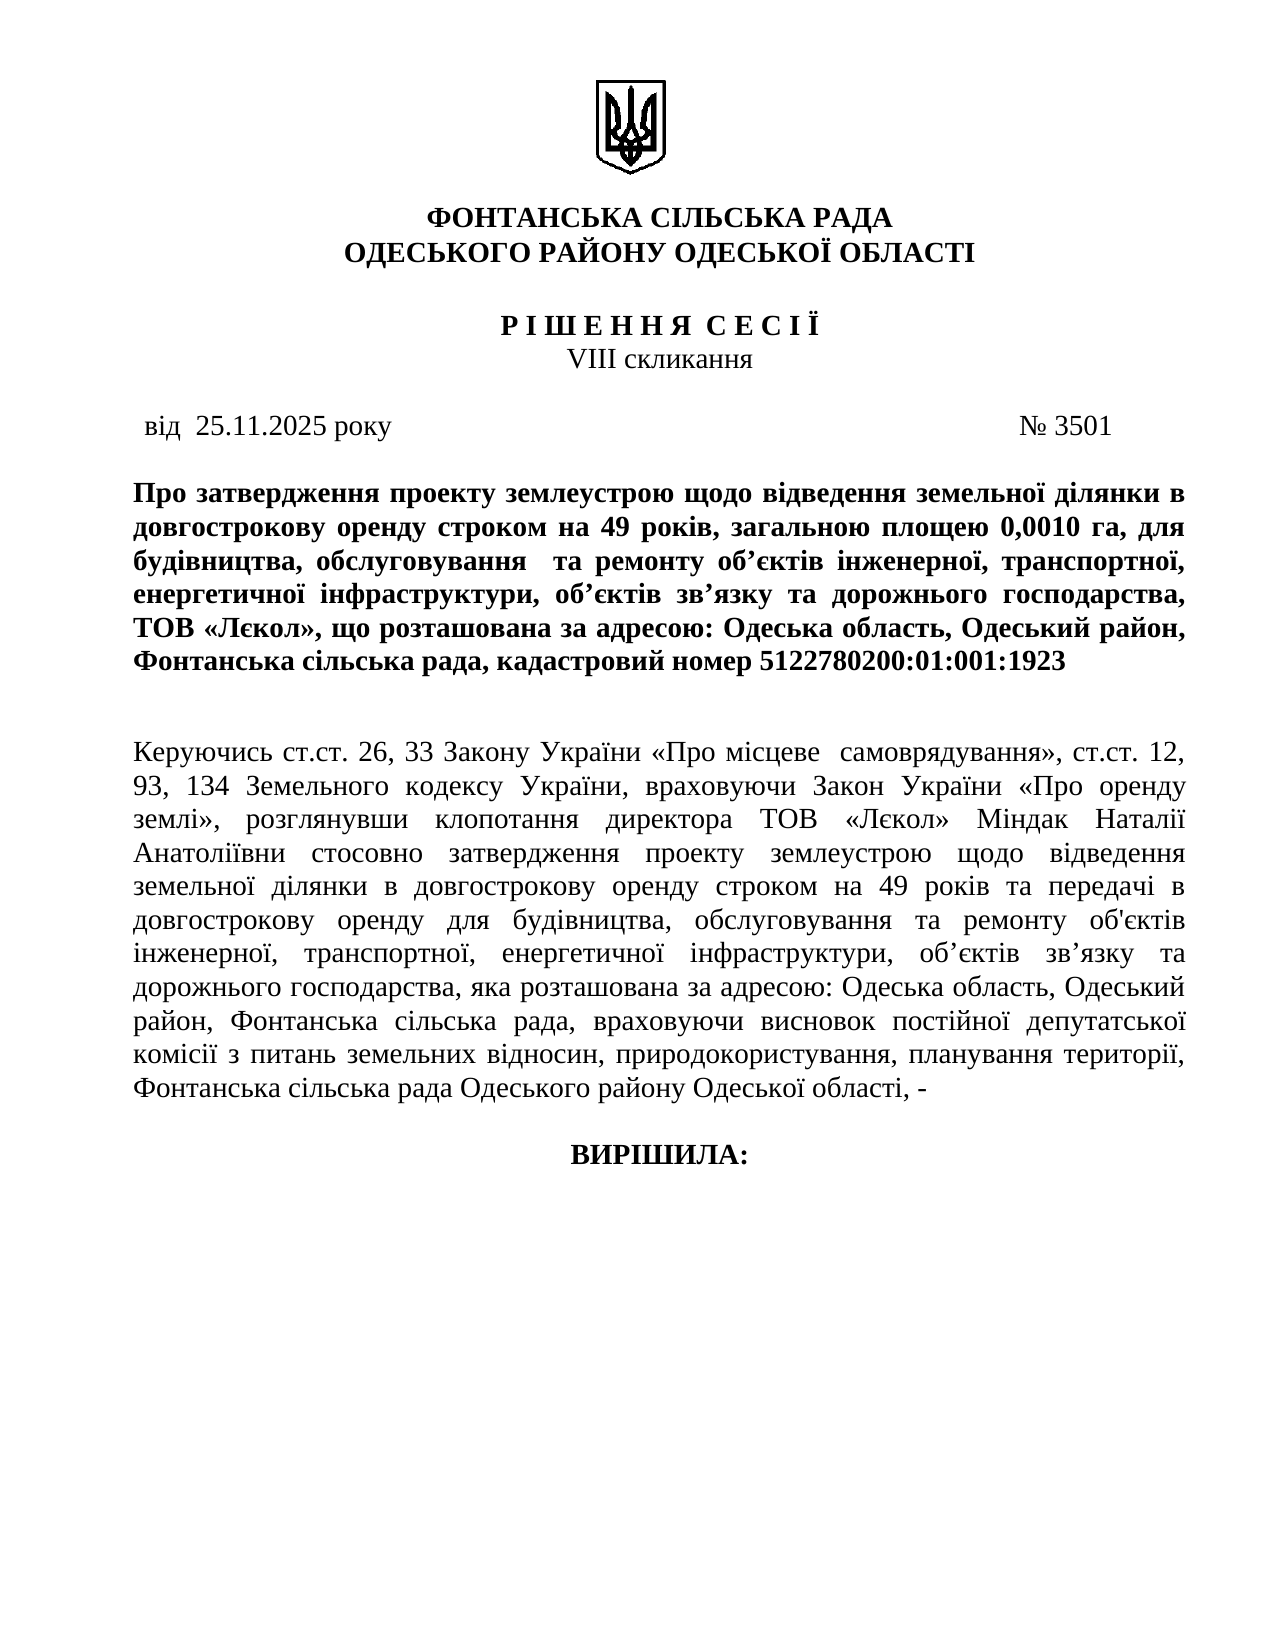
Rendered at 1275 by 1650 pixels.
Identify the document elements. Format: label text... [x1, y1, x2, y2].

subtitle Про затвердження проекту землеустрою щодо відведення земельної ділянки в довгострокову оренду строком на 49 років, загальною площею 0,0010 га, для будівництва, обслуговування та ремонту об’єктів інженерної, транспортної, енергетичної інфраструктури, об’єктів зв’язку та дорожнього господарства, ТОВ «Лєкол», що розташована за адресою: Одеська область, Одеський район, Фонтанська сільська рада, кадастровий номер 5122780200:01:001:1923 [133, 476, 1186, 677]
table_header від 25.11.2025 року № 3501 [133, 409, 1148, 476]
list VIII скликання [133, 341, 1186, 375]
list Р І Ш Е Н Н Я С Е С І Ї [133, 308, 1186, 341]
picture [593, 77, 672, 178]
list ОДЕСЬКОГО РАЙОНУ ОДЕСЬКОЇ ОБЛАСТІ [133, 235, 1186, 269]
text Керуючись ст.ст. 26, 33 Закону України «Про місцеве самоврядування», ст.ст. 12, 93, 134 Земельного кодексу України, враховуючи Закон України «Про оренду землі», розглянувши клопотання директора ТОВ «Лєкол» Міндак Наталії Анатоліївни стосовно затвердження проекту землеустрою щодо відведення земельної ділянки в довгострокову оренду строком на 49 років та передачі в довгострокову оренду для будівництва, обслуговування та ремонту об'єктів інженерної, транспортної, енергетичної інфраструктури, об’єктів зв’язку та дорожнього господарства, яка розташована за адресою: Одеська область, Одеський район, Фонтанська сільська рада, враховуючи висновок постійної депутатської комісії з питань земельних відносин, природокористування, планування території, Фонтанська сільська рада Одеського району Одеської області, - [133, 734, 1186, 1103]
text ВИРІШИЛА: [133, 1137, 1186, 1170]
list ФОНТАНСЬКА СІЛЬСЬКА РАДА [133, 200, 1186, 233]
